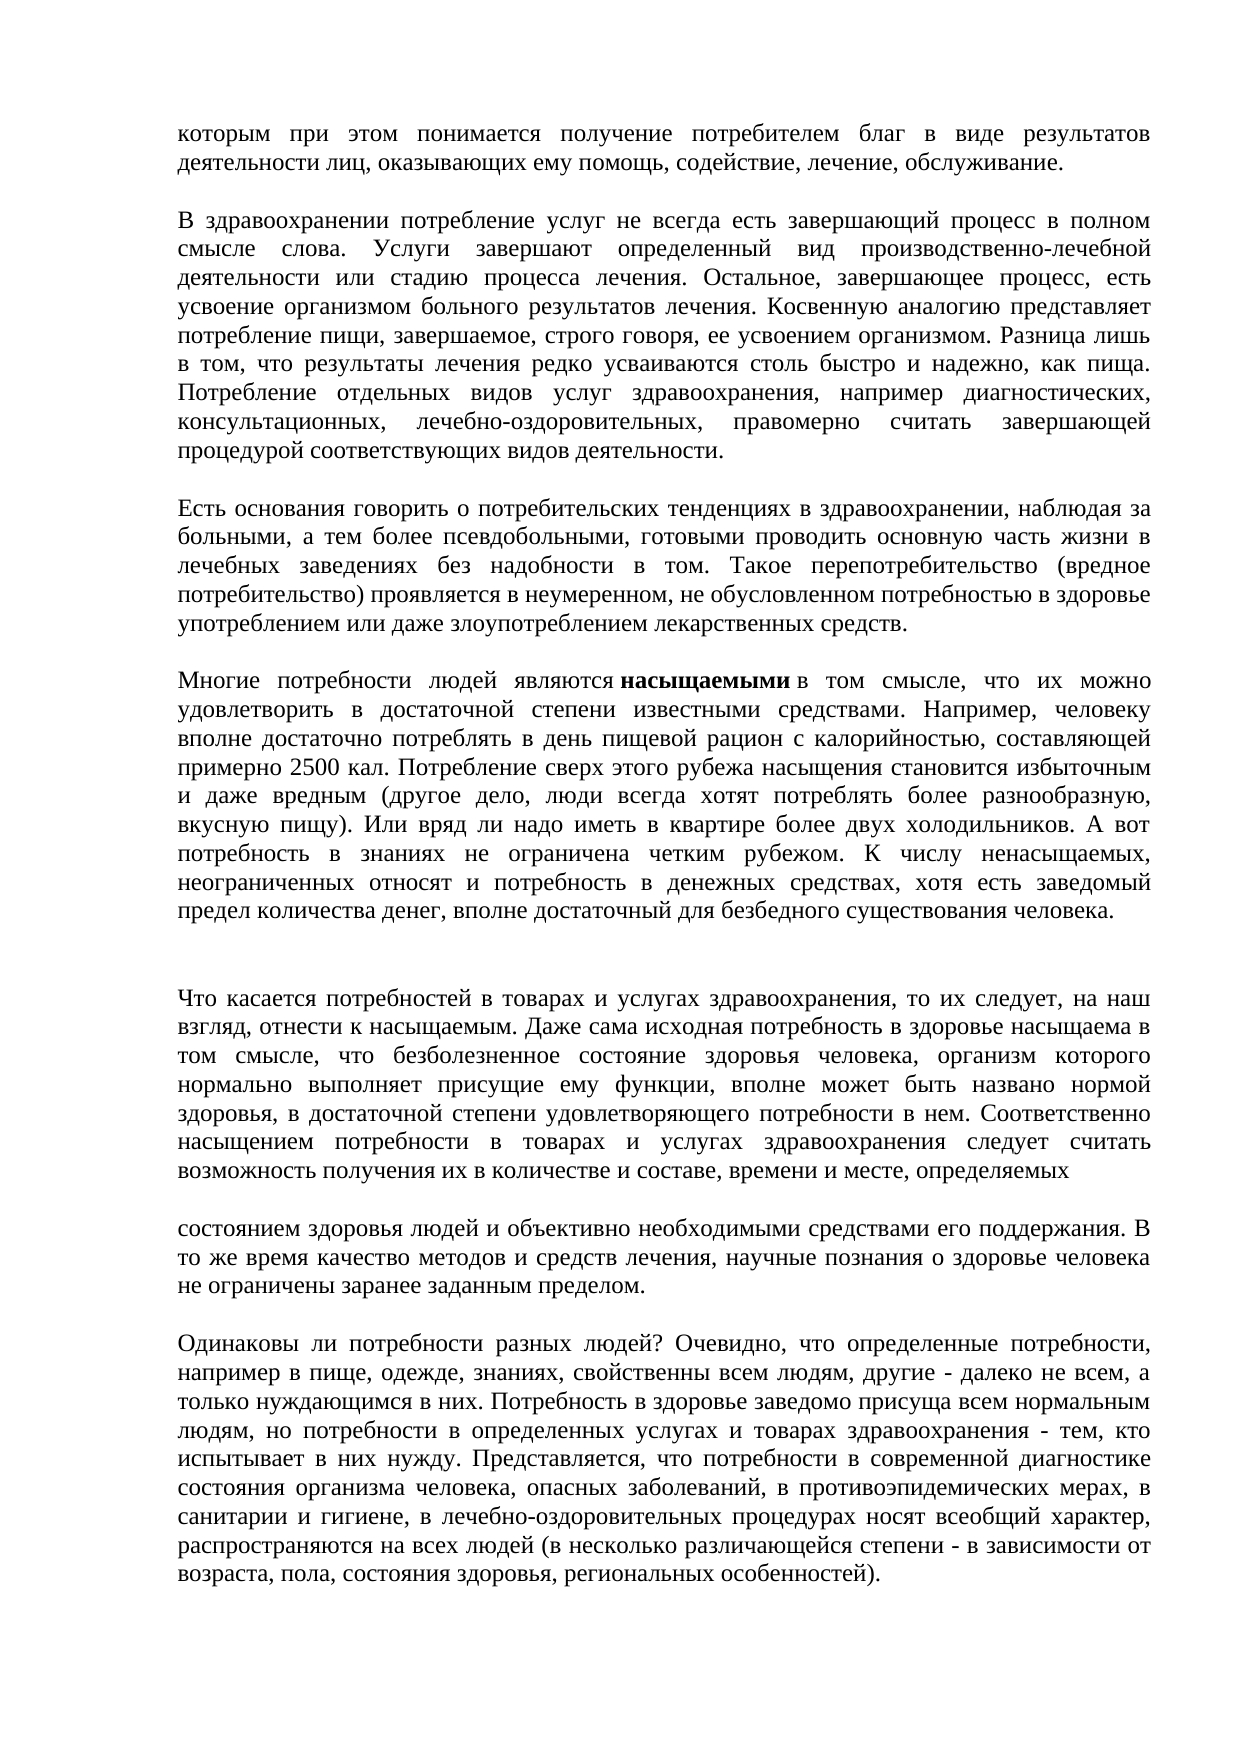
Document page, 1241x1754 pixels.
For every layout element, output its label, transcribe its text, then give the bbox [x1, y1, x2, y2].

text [177, 118, 1152, 176]
text Одинаковы ли потребности разных людей? Очевидно, что определенные потребности, например в пище, одежде, знаниях, свойственны всем людям, другие - далеко не всем, а только нуждающимся в них. Потребность в здоровье заведомо присуща всем нормальным людям, но потребности в определенных услугах и товарах здравоохранения - тем, кто испытывает в них нужду. Представляется, что потребности в современной диагностике состояния организма человека, опасных заболеваний, в противоэпидемических мерах, в санитарии и гигиене, в лечебно-оздоровительных процедурах носят всеобщий характер, распространяются на всех людей (в несколько различающейся степени - в зависимости от возраста, пола, состояния здоровья, региональных особенностей). [177, 1328, 1152, 1587]
text Что касается потребностей в товарах и услугах здравоохранения, то их следует, на наш взгляд, отнести к насыщаемым. Даже сама исходная потребность в здоровье насыщаема в том смысле, что безболезненное состояние здоровья человека, организм которого нормально выполняет присущие ему функции, вполне может быть названо нормой здоровья, в достаточной степени удовлетворяющего потребности в нем. Соответственно насыщением потребности в товарах и услугах здравоохранения следует считать возможность получения их в количестве и составе, времени и месте, определяемых [177, 983, 1152, 1184]
text В здравоохранении потребление услуг не всегда есть завершающий процесс в полном смысле слова. Услуги завершают определенный вид производственно-лечебной деятельности или стадию процесса лечения. Остальное, завершающее процесс, есть усвоение организмом больного результатов лечения. Косвенную аналогию представляет потребление пищи, завершаемое, строго говоря, ее усвоением организмом. Разница лишь в том, что результаты лечения редко усваиваются столь быстро и надежно, как пища. Потребление отдельных видов услуг здравоохранения, например диагностических, консультационных, лечебно-оздоровительных, правомерно считать завершающей процедурой соответствующих видов деятельности. [177, 205, 1152, 463]
text состоянием здоровья людей и объективно необходимыми средствами его поддержания. В то же время качество методов и средств лечения, научные познания о здоровье человека не ограничены заранее заданным пределом. [177, 1213, 1152, 1299]
text Есть основания говорить о потребительских тенденциях в здравоохранении, наблюдая за больными, а тем более псевдобольными, готовыми проводить основную часть жизни в лечебных заведениях без надобности в том. Такое перепотребительство (вредное потребительство) проявляется в неумеренном, не обусловленном потребностью в здоровье употреблением или даже злоупотреблением лекарственных средств. [177, 493, 1152, 636]
text Многие потребности людей являются насыщаемыми в том смысле, что их можно удовлетворить в достаточной степени известными средствами. Например, человеку вполне достаточно потреблять в день пищевой рацион с калорийностью, составляющей примерно 2500 кал. Потребление сверх этого рубежа насыщения становится избыточным и даже вредным (другое дело, люди всегда хотят потреблять более разнообразную, вкусную пищу). Или вряд ли надо иметь в квартире более двух холодильников. А вот потребность в знаниях не ограничена четким рубежом. К числу ненасыщаемых, неограниченных относят и потребность в денежных средствах, хотя есть заведомый предел количества денег, вполне достаточный для безбедного существования человека. [177, 666, 1152, 924]
